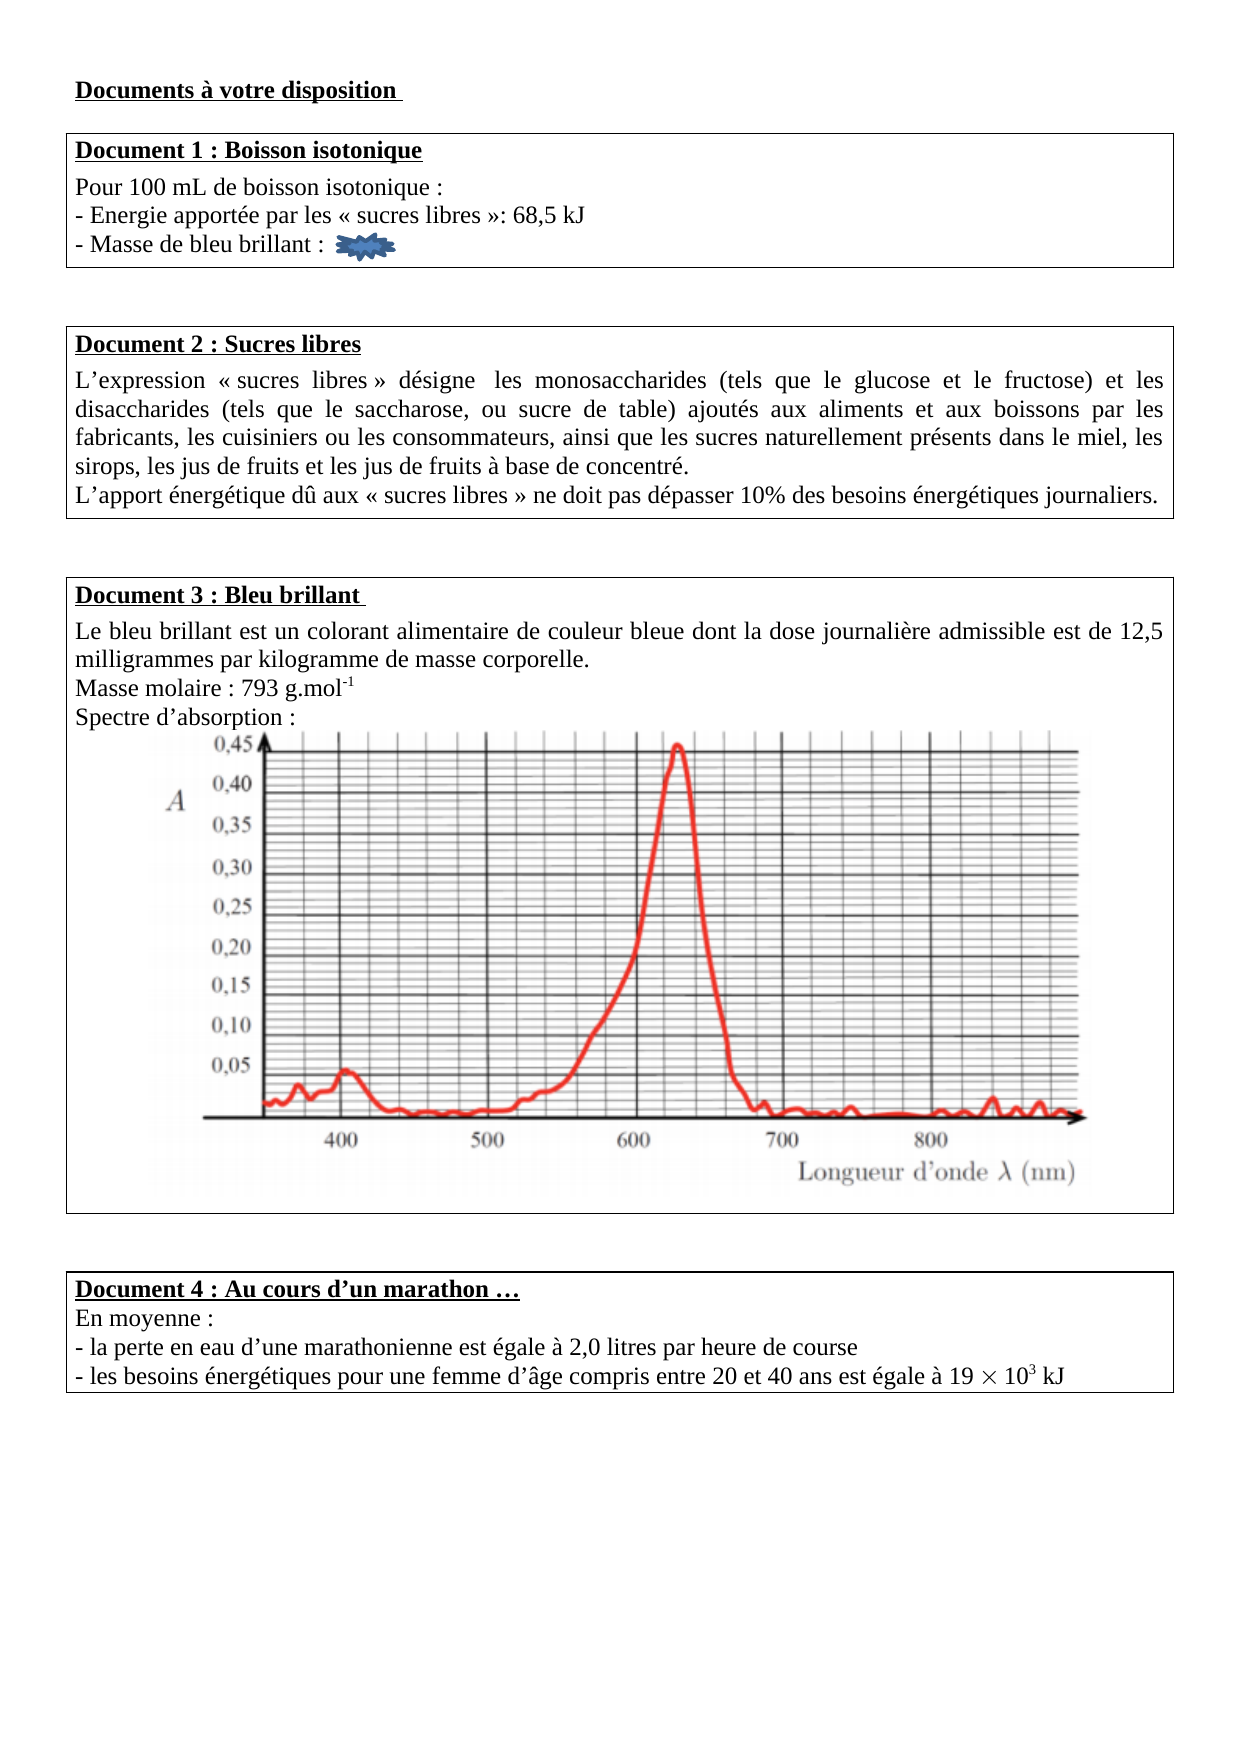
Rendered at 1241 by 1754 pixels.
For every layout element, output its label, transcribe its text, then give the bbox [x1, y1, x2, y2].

text L’expression « sucres libres » désigne les monosaccharides (tels que le glucose et le fructose) et les disaccharides (tels que le saccharose, ou sucre de table) ajoutés aux aliments et aux boissons par les fabricants, les cuisiniers ou les consommateurs, ainsi que les sucres naturellement présents dans le miel, les sirops, les jus de fruits et les jus de fruits à base de concentré. [75, 365, 1165, 480]
text Spectre d’absorption : [75, 702, 1165, 731]
text Le bleu brillant est un colorant alimentaire de couleur bleue dont la dose journalière admissible est de 12,5 milligrammes par kilogramme de masse corporelle. [75, 616, 1165, 673]
text - Energie apportée par les « sucres libres »: 68,5 kJ [75, 200, 1165, 229]
text - Masse de bleu brillant : [75, 229, 1165, 258]
picture [147, 730, 1093, 1197]
text Documents à votre disposition [75, 75, 1165, 104]
text Document 4 : Au cours d’un marathon … [67, 1273, 1173, 1303]
text Document 1 : Boisson isotonique [67, 134, 1173, 164]
text En moyenne : [75, 1303, 1165, 1332]
text Pour 100 mL de boisson isotonique : [75, 172, 1165, 200]
text Document 2 : Sucres libres [67, 327, 1173, 358]
text L’apport énergétique dû aux « sucres libres » ne doit pas dépasser 10% des besoins énergétiques journaliers. [75, 480, 1165, 509]
text - la perte en eau d’une marathonienne est égale à 2,0 litres par heure de course [75, 1332, 1165, 1358]
text Masse molaire : 793 g.mol-1 [75, 673, 1165, 702]
text Document 3 : Bleu brillant [67, 578, 1173, 608]
text - les besoins énergétiques pour une femme d’âge compris entre 20 et 40 ans est égale à 19 103 kJ [67, 1358, 1173, 1392]
